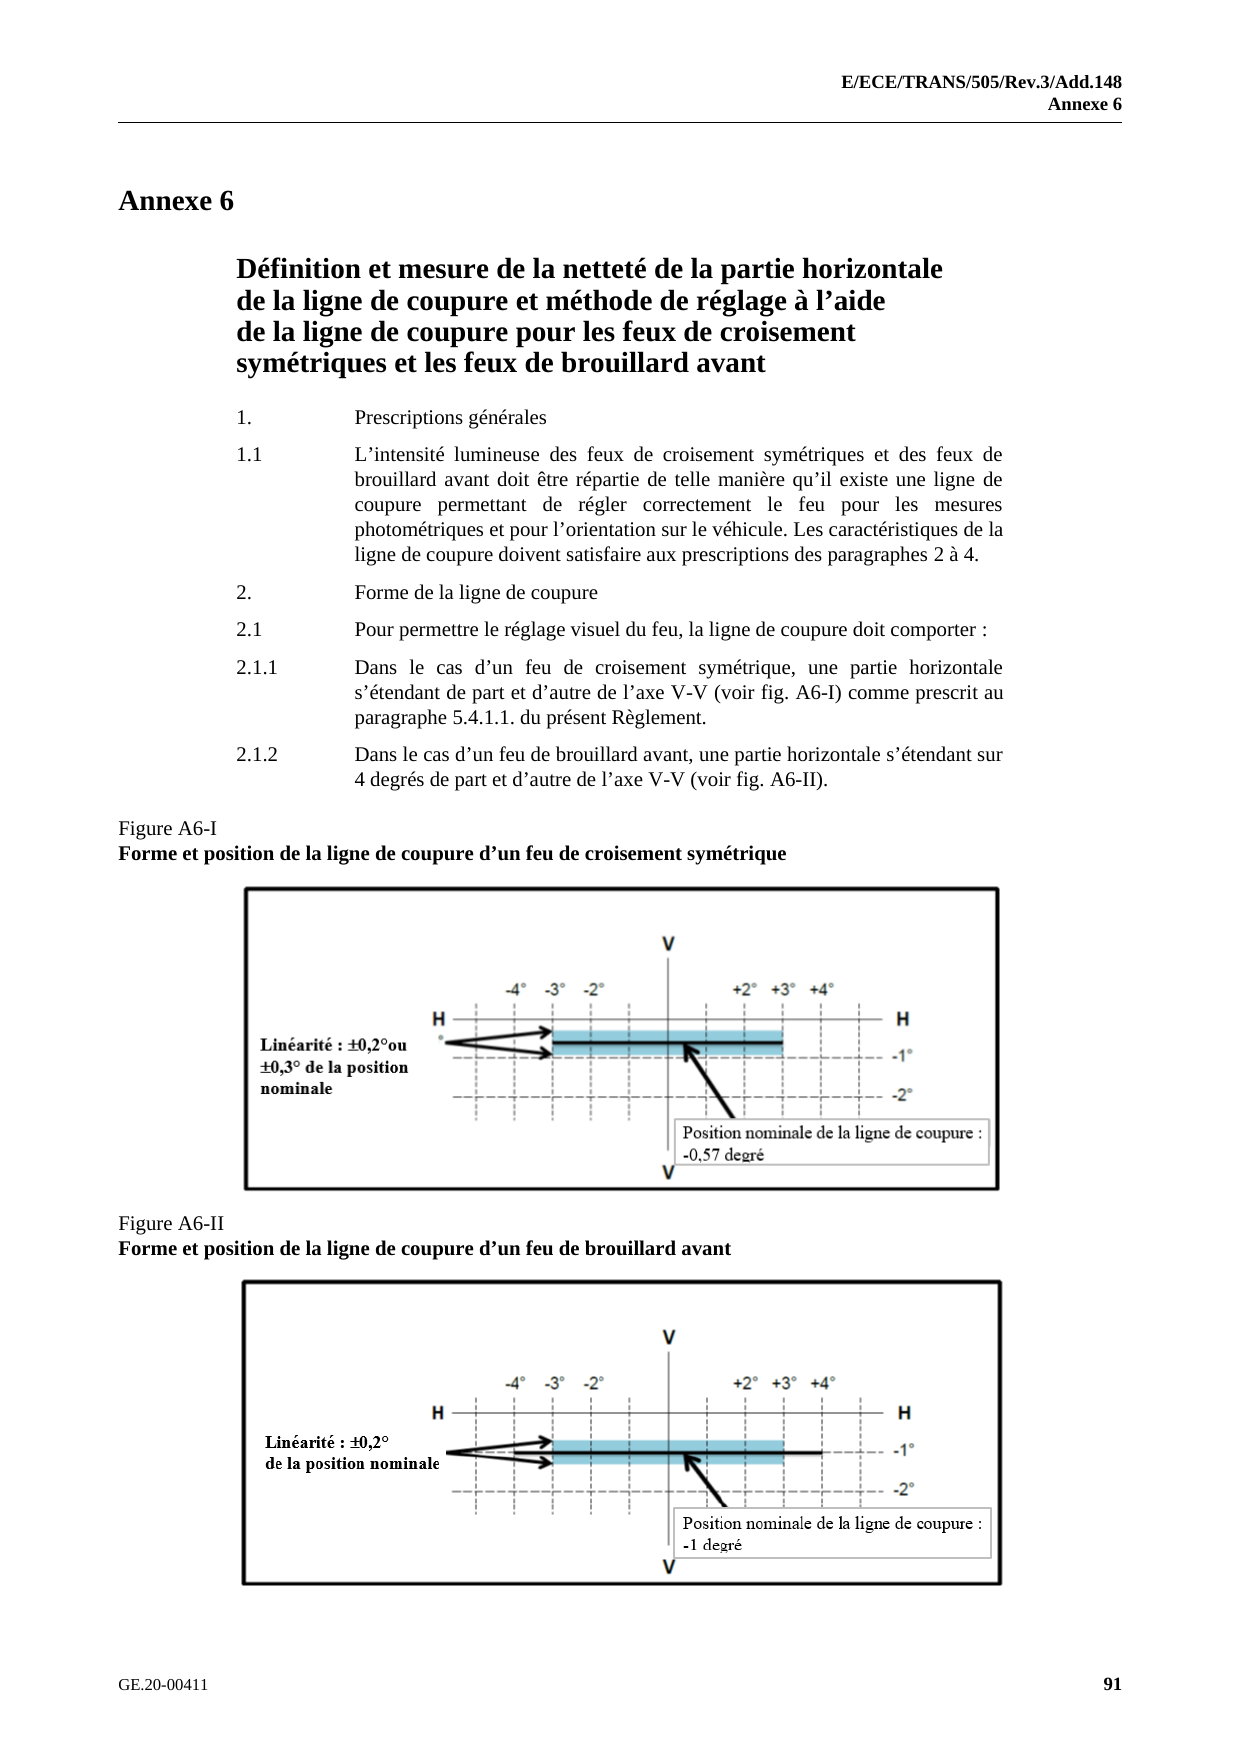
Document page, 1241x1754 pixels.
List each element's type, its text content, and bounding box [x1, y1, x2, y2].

subtitle Figure A6-II [118, 1211, 1122, 1235]
text 1. Prescriptions générales [236, 404, 1004, 429]
subtitle Figure A6-I [118, 816, 1122, 840]
text Définition et mesure de la netteté de la partie horizontale de la ligne de coupure et méthode de réglage à l’aide de la ligne de coupure pour les feux de croisement symétriques et les feux de brouillard avant [118, 254, 1004, 379]
picture [236, 877, 1004, 1199]
text 2.1.1 Dans le cas d’un feu de croisement symétrique, une partie horizontale s’étendant de part et d’autre de l’axe V-V (voir fig. A6-I) comme prescrit au paragraphe 5.4.1.1. du présent Règlement. [236, 654, 1004, 729]
subtitle Forme et position de la ligne de coupure d’un feu de croisement symétrique [118, 840, 1122, 864]
text 1.1 L’intensité lumineuse des feux de croisement symétriques et des feux de brouillard avant doit être répartie de telle manière qu’il existe une ligne de coupure permettant de régler correctement le feu pour les mesures photométriques et pour l’orientation sur le véhicule. Les caractéristiques de la ligne de coupure doivent satisfaire aux prescriptions des paragraphes 2 à 4. [236, 441, 1004, 566]
text 2. Forme de la ligne de coupure [236, 579, 1004, 604]
text Annexe 6 [118, 185, 1004, 216]
subtitle Forme et position de la ligne de coupure d’un feu de brouillard avant [118, 1235, 1122, 1259]
text 2.1.2 Dans le cas d’un feu de brouillard avant, une partie horizontale s’étendant sur 4 degrés de part et d’autre de l’axe V-V (voir fig. A6-II). [236, 741, 1004, 791]
picture [236, 1272, 1004, 1596]
text 2.1 Pour permettre le réglage visuel du feu, la ligne de coupure doit comporter : [236, 616, 1004, 641]
